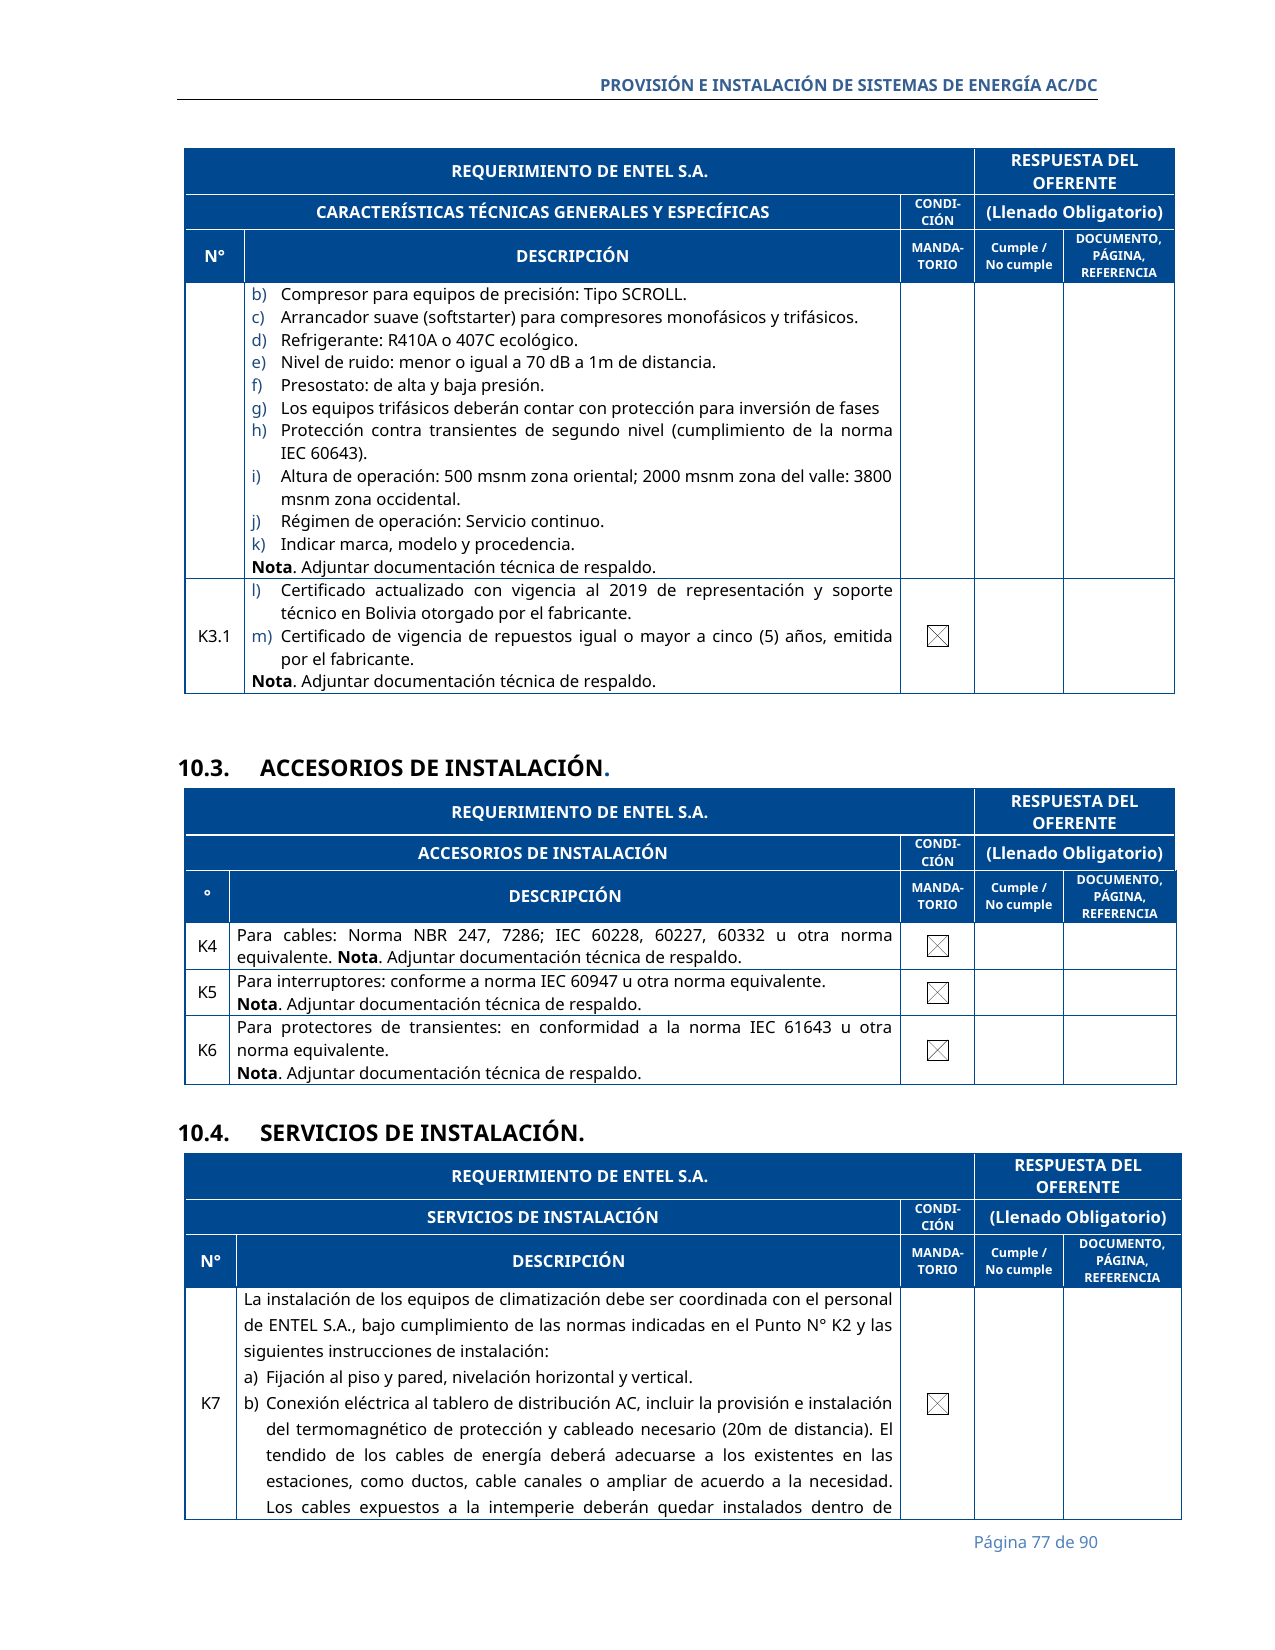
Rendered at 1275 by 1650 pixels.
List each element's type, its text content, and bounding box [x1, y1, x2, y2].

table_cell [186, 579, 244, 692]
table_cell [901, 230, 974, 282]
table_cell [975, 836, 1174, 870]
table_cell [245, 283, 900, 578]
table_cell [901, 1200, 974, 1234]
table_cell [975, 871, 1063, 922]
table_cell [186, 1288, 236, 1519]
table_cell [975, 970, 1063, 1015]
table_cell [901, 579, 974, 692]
list SERVICIOS DE INSTALACIÓN. [177, 1116, 1098, 1148]
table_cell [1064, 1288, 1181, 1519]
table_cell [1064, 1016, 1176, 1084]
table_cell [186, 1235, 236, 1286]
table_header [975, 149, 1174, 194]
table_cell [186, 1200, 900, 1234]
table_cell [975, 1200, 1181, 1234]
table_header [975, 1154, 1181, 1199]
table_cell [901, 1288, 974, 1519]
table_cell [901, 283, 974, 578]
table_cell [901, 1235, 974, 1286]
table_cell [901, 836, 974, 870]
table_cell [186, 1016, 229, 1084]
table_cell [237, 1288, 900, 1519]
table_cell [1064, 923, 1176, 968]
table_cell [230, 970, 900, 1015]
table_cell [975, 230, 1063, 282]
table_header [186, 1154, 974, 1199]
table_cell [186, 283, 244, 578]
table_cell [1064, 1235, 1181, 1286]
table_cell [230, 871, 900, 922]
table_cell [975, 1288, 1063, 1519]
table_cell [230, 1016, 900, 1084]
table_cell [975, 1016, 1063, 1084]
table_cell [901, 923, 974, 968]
list ACCESORIOS DE INSTALACIÓN. [177, 752, 1098, 783]
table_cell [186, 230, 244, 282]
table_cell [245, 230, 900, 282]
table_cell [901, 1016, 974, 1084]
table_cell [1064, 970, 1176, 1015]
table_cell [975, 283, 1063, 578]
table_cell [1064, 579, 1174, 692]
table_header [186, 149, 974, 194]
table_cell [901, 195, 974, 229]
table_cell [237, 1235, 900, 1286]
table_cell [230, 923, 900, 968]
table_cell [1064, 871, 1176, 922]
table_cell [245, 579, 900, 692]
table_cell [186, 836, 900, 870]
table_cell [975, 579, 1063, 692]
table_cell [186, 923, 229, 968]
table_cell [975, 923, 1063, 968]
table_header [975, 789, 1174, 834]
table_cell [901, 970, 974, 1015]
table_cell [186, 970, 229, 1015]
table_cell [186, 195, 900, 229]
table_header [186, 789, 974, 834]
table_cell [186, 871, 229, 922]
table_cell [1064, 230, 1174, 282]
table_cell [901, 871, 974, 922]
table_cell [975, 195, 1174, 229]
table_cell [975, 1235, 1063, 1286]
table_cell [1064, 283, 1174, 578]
